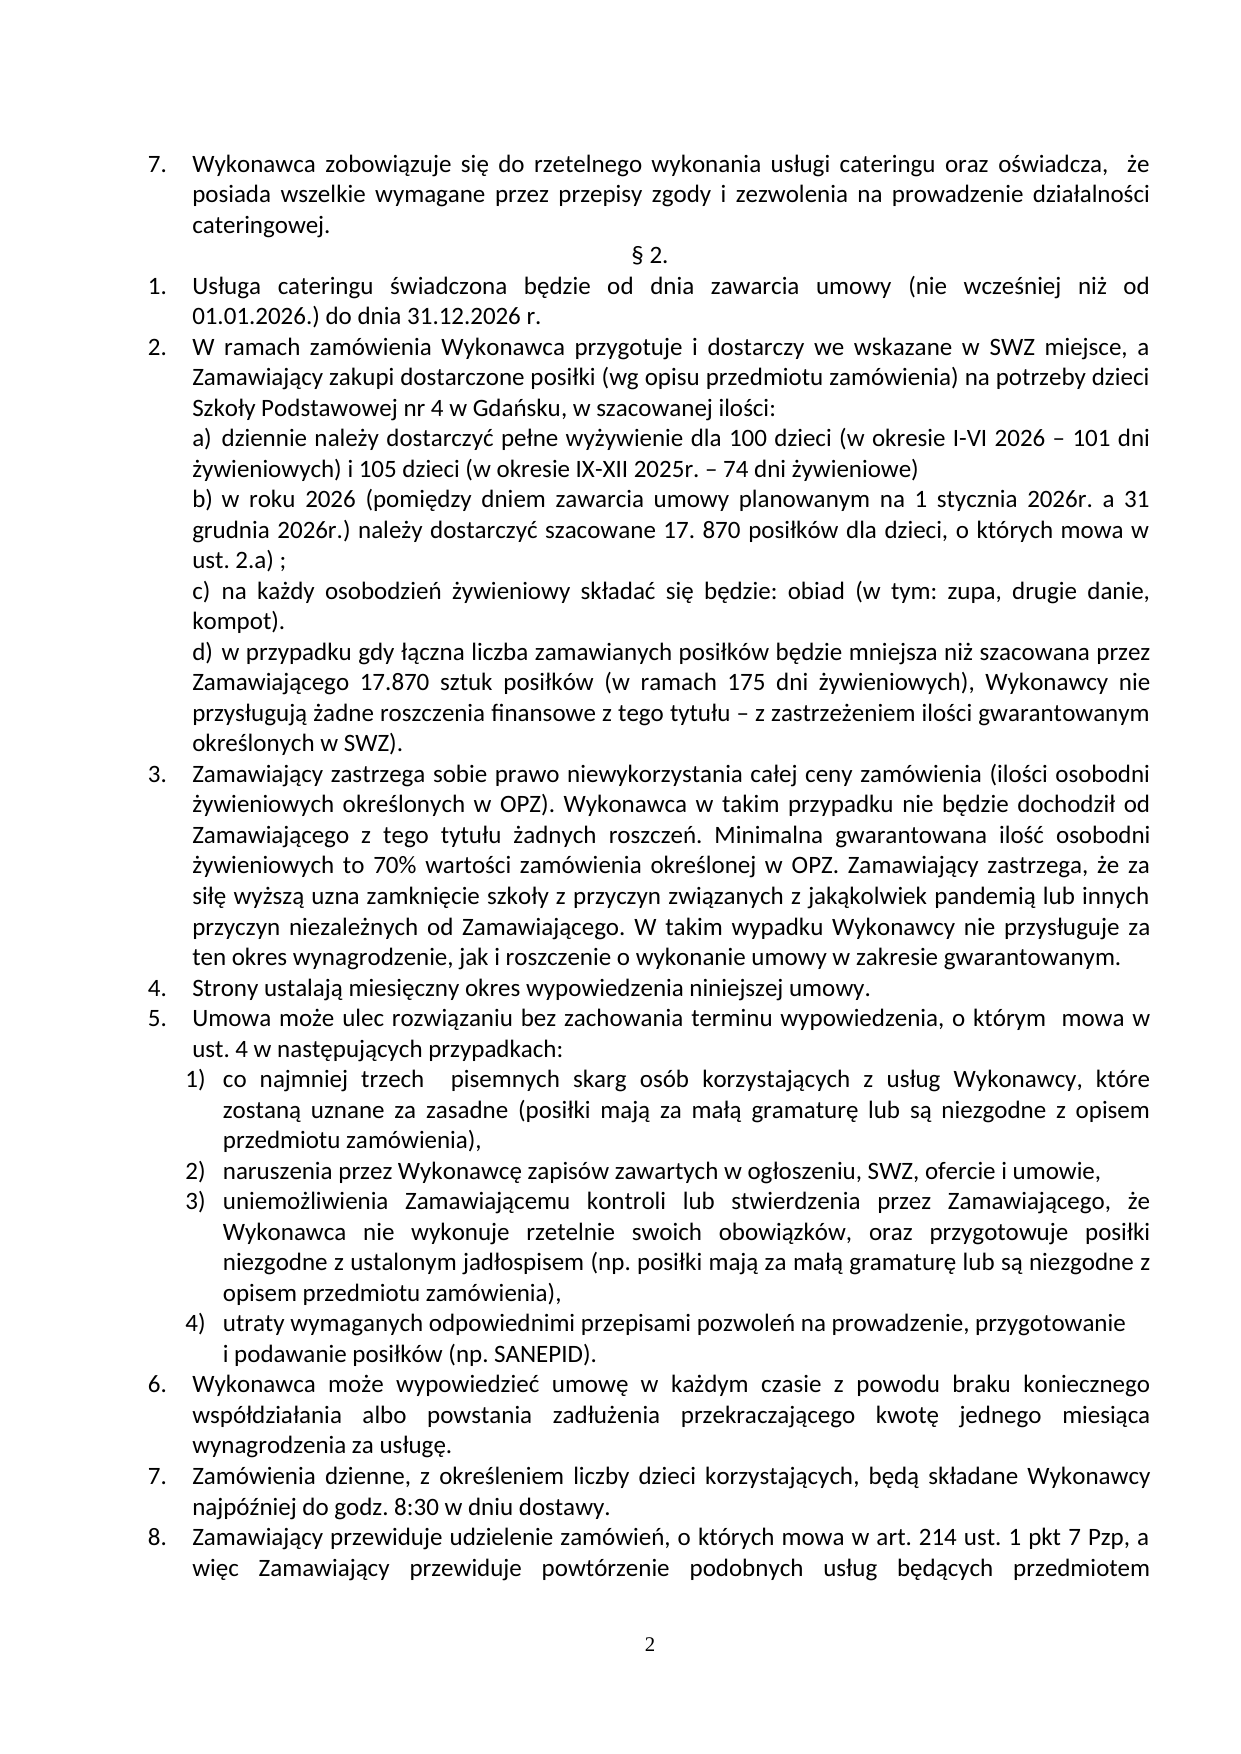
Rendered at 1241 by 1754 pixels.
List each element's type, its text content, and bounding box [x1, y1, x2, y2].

list utraty wymaganych odpowiednimi przepisami pozwoleń na prowadzenie, przygotowanie [185, 1307, 1152, 1338]
list Umowa może ulec rozwiązaniu bez zachowania terminu wypowiedzenia, o którym mowa w ust. 4 w następujących przypadkach: [148, 1002, 1152, 1063]
list naruszenia przez Wykonawcę zapisów zawartych w ogłoszeniu, SWZ, ofercie i umowie, [185, 1155, 1152, 1185]
list Wykonawca może wypowiedzieć umowę w każdym czasie z powodu braku koniecznego współdziałania albo powstania zadłużenia przekraczającego kwotę jednego miesiąca wynagrodzenia za usługę. [148, 1368, 1152, 1460]
list Wykonawca zobowiązuje się do rzetelnego wykonania usługi cateringu oraz oświadcza, że posiada wszelkie wymagane przez przepisy zgody i zezwolenia na prowadzenie działalności cateringowej. [148, 148, 1152, 239]
list c) na każdy osobodzień żywieniowy składać się będzie: obiad (w tym: zupa, drugie danie, kompot). [192, 575, 1152, 636]
list Zamówienia dzienne, z określeniem liczby dzieci korzystających, będą składane Wykonawcy najpóźniej do godz. 8:30 w dniu dostawy. [148, 1460, 1152, 1521]
list co najmniej trzech pisemnych skarg osób korzystających z usług Wykonawcy, które zostaną uznane za zasadne (posiłki mają za małą gramaturę lub są niezgodne z opisem przedmiotu zamówienia), [185, 1063, 1152, 1155]
list Zamawiający zastrzega sobie prawo niewykorzystania całej ceny zamówienia (ilości osobodni żywieniowych określonych w OPZ). Wykonawca w takim przypadku nie będzie dochodził od Zamawiającego z tego tytułu żadnych roszczeń. Minimalna gwarantowana ilość osobodni żywieniowych to 70% wartości zamówienia określonej w OPZ. Zamawiający zastrzega, że za siłę wyższą uzna zamknięcie szkoły z przyczyn związanych z jakąkolwiek pandemią lub innych przyczyn niezależnych od Zamawiającego. W takim wypadku Wykonawcy nie przysługuje za ten okres wynagrodzenie, jak i roszczenie o wykonanie umowy w zakresie gwarantowanym. [148, 758, 1152, 972]
list b) w roku 2026 (pomiędzy dniem zawarcia umowy planowanym na 1 stycznia 2026r. a 31 grudnia 2026r.) należy dostarczyć szacowane 17. 870 posiłków dla dzieci, o których mowa w ust. 2.a) ; [192, 483, 1152, 575]
list Usługa cateringu świadczona będzie od dnia zawarcia umowy (nie wcześniej niż od 01.01.2026.) do dnia 31.12.2026 r. [148, 270, 1152, 331]
text § 2. [148, 239, 1152, 270]
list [148, 1521, 1152, 1582]
list W ramach zamówienia Wykonawca przygotuje i dostarczy we wskazane w SWZ miejsce, a Zamawiający zakupi dostarczone posiłki (wg opisu przedmiotu zamówienia) na potrzeby dzieci Szkoły Podstawowej nr 4 w Gdańsku, w szacowanej ilości: [148, 331, 1152, 422]
list i podawanie posiłków (np. SANEPID). [223, 1338, 1152, 1368]
list uniemożliwienia Zamawiającemu kontroli lub stwierdzenia przez Zamawiającego, że Wykonawca nie wykonuje rzetelnie swoich obowiązków, oraz przygotowuje posiłki niezgodne z ustalonym jadłospisem (np. posiłki mają za małą gramaturę lub są niezgodne z opisem przedmiotu zamówienia), [185, 1185, 1152, 1307]
list Strony ustalają miesięczny okres wypowiedzenia niniejszej umowy. [148, 972, 1152, 1002]
list a) dziennie należy dostarczyć pełne wyżywienie dla 100 dzieci (w okresie I-VI 2026 – 101 dni żywieniowych) i 105 dzieci (w okresie IX-XII 2025r. – 74 dni żywieniowe) [192, 422, 1152, 483]
list d) w przypadku gdy łączna liczba zamawianych posiłków będzie mniejsza niż szacowana przez Zamawiającego 17.870 sztuk posiłków (w ramach 175 dni żywieniowych), Wykonawcy nie przysługują żadne roszczenia finansowe z tego tytułu – z zastrzeżeniem ilości gwarantowanym określonych w SWZ). [192, 636, 1152, 758]
